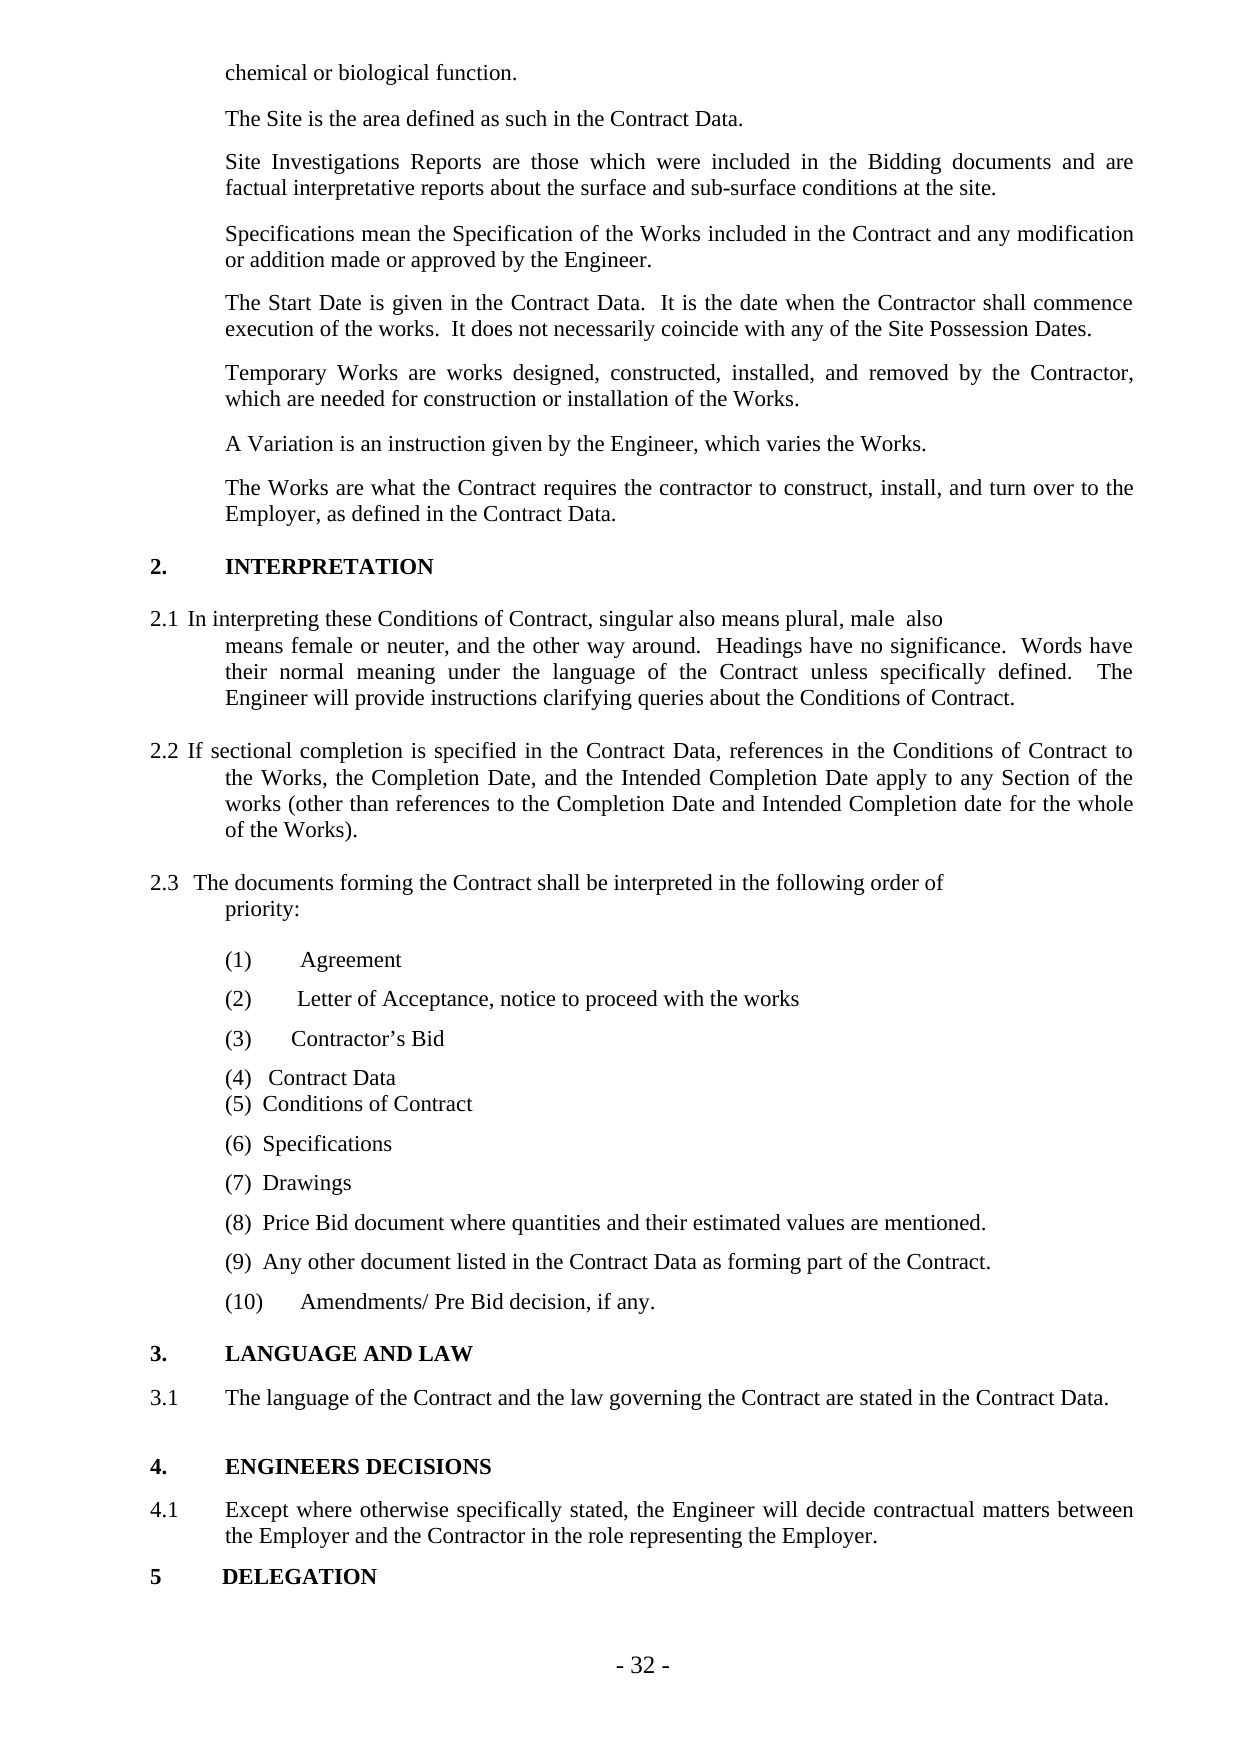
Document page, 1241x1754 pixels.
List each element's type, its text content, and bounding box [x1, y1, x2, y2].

text A Variation is an instruction given by the Engineer, which varies the Works. [225, 431, 1135, 457]
list In interpreting these Conditions of Contract, singular also means plural, male also [150, 605, 1135, 632]
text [225, 59, 1135, 86]
text Specifications mean the Specification of the Works included in the Contract and any modification or addition made or approved by the Engineer. [225, 220, 1135, 272]
list Agreement [225, 946, 1135, 972]
text means female or neuter, and the other way around. Headings have no significance. Words have their normal meaning under the language of the Contract unless specifically defined. The Engineer will provide instructions clarifying queries about the Conditions of Contract. [150, 632, 1135, 711]
list Price Bid document where quantities and their estimated values are mentioned. [225, 1209, 1135, 1235]
text Temporary Works are works designed, constructed, installed, and removed by the Contractor, which are needed for construction or installation of the Works. [225, 359, 1135, 411]
text 4. ENGINEERS DECISIONS [150, 1453, 1135, 1479]
list Conditions of Contract [225, 1090, 1135, 1117]
text The Works are what the Contract requires the contractor to construct, install, and turn over to the Employer, as defined in the Contract Data. [225, 474, 1135, 526]
list Amendments/ Pre Bid decision, if any. [225, 1288, 1135, 1314]
list Contractor’s Bid [225, 1024, 1135, 1051]
list DELEGATION [150, 1563, 1135, 1590]
text 3. LANGUAGE AND LAW [150, 1341, 1135, 1367]
list Specifications [225, 1130, 1135, 1156]
list Letter of Acceptance, notice to proceed with the works [225, 985, 1135, 1011]
text Site Investigations Reports are those which were included in the Bidding documents and are factual interpretative reports about the surface and sub-surface conditions at the site. [225, 148, 1135, 201]
text The Start Date is given in the Contract Data. It is the date when the Contractor shall commence execution of the works. It does not necessarily coincide with any of the Site Possession Dates. [225, 289, 1135, 342]
list INTERPRETATION [150, 553, 1135, 579]
list The documents forming the Contract shall be interpreted in the following order of [150, 869, 1135, 895]
text priority: [225, 895, 1135, 922]
list Any other document listed in the Contract Data as forming part of the Contract. [225, 1248, 1135, 1275]
text 4.1 Except where otherwise specifically stated, the Engineer will decide contractual matters between the Employer and the Contractor in the role representing the Employer. [150, 1496, 1135, 1549]
list The language of the Contract and the law governing the Contract are stated in the Contract Data. [150, 1384, 1135, 1410]
list If sectional completion is specified in the Contract Data, references in the Conditions of Contract to the Works, the Completion Date, and the Intended Completion Date apply to any Section of the works (other than references to the Completion Date and Intended Completion date for the whole of the Works). [150, 737, 1135, 843]
list Contract Data [225, 1064, 1135, 1090]
text The Site is the area defined as such in the Contract Data. [225, 105, 1135, 131]
list Drawings [225, 1169, 1135, 1196]
